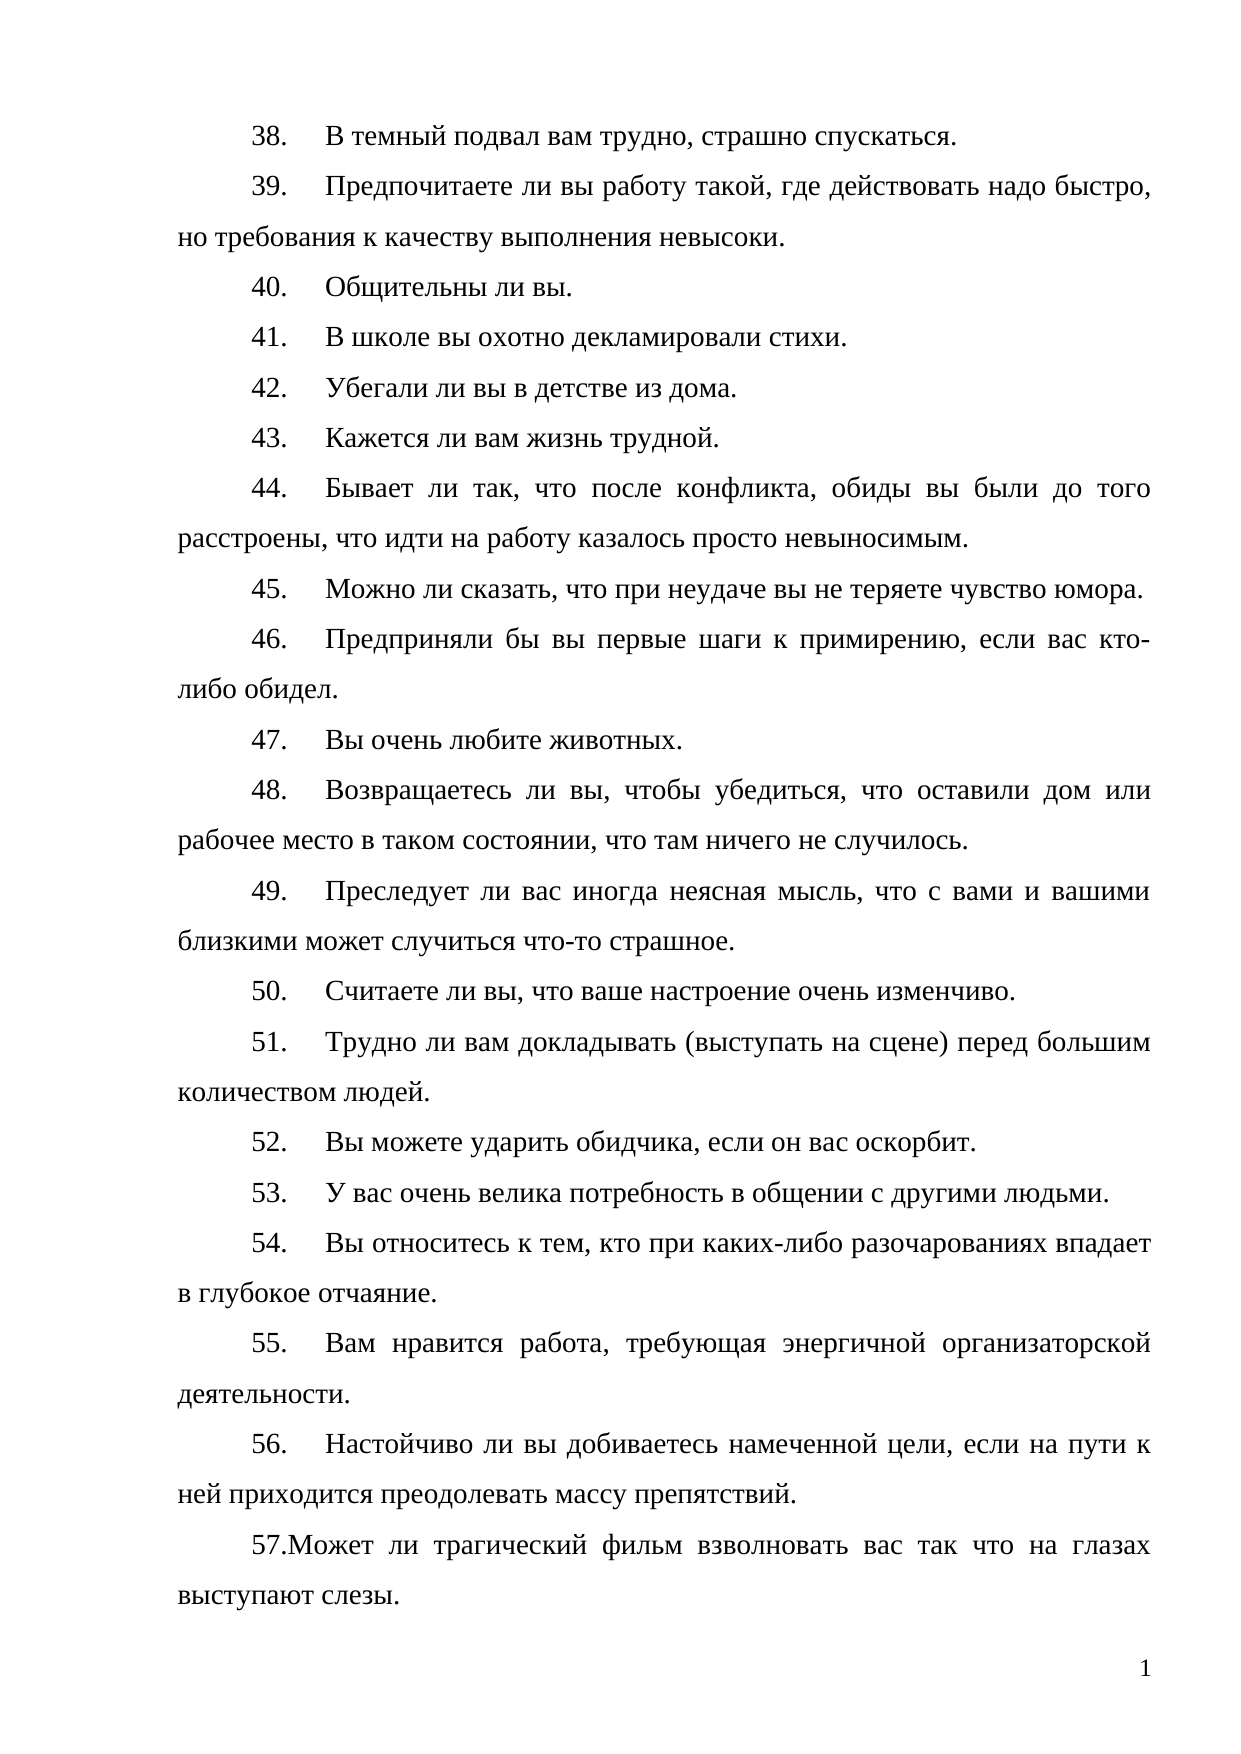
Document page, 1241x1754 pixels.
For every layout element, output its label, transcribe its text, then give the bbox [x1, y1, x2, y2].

list Можно ли сказать, что при неудаче вы не теряете чувство юмора. [177, 571, 1152, 604]
list У вас очень велика потребность в общении с другими людьми. [177, 1175, 1152, 1208]
list Преследует ли вас иногда неясная мысль, что с вами и вашими близкими может случиться что-то страшное. [177, 873, 1152, 957]
list В темный подвал вам трудно, страшно спускаться. [177, 118, 1152, 152]
list Бывает ли так, что после конфликта, обиды вы были до того расстроены, что идти на работу казалось просто невыносимым. [177, 470, 1152, 554]
text 57.Может ли трагический фильм взволновать вас так что на глазах выступают слезы. [177, 1527, 1152, 1611]
list Предприняли бы вы первые шаги к примирению, если вас кто-либо обидел. [177, 621, 1152, 705]
list В школе вы охотно декламировали стихи. [177, 319, 1152, 353]
list Трудно ли вам докладывать (выступать на сцене) перед большим количеством людей. [177, 1024, 1152, 1108]
list Считаете ли вы, что ваше настроение очень изменчиво. [177, 973, 1152, 1007]
list Общительны ли вы. [177, 269, 1152, 303]
list Вам нравится работа, требующая энергичной организаторской деятельности. [177, 1326, 1152, 1409]
list Вы относитесь к тем, кто при каких-либо разочарованиях впадает в глубокое отчаяние. [177, 1225, 1152, 1309]
list Возвращаетесь ли вы, чтобы убедиться, что оставили дом или рабочее место в таком состоянии, что там ничего не случилось. [177, 772, 1152, 856]
list Кажется ли вам жизнь трудной. [177, 420, 1152, 453]
list Убегали ли вы в детстве из дома. [177, 370, 1152, 403]
list Предпочитаете ли вы работу такой, где действовать надо быстро, но требования к качеству выполнения невысоки. [177, 168, 1152, 252]
list Вы можете ударить обидчика, если он вас оскорбит. [177, 1124, 1152, 1158]
list Настойчиво ли вы добиваетесь намеченной цели, если на пути к ней приходится преодолевать массу препятствий. [177, 1426, 1152, 1510]
list Вы очень любите животных. [177, 722, 1152, 755]
